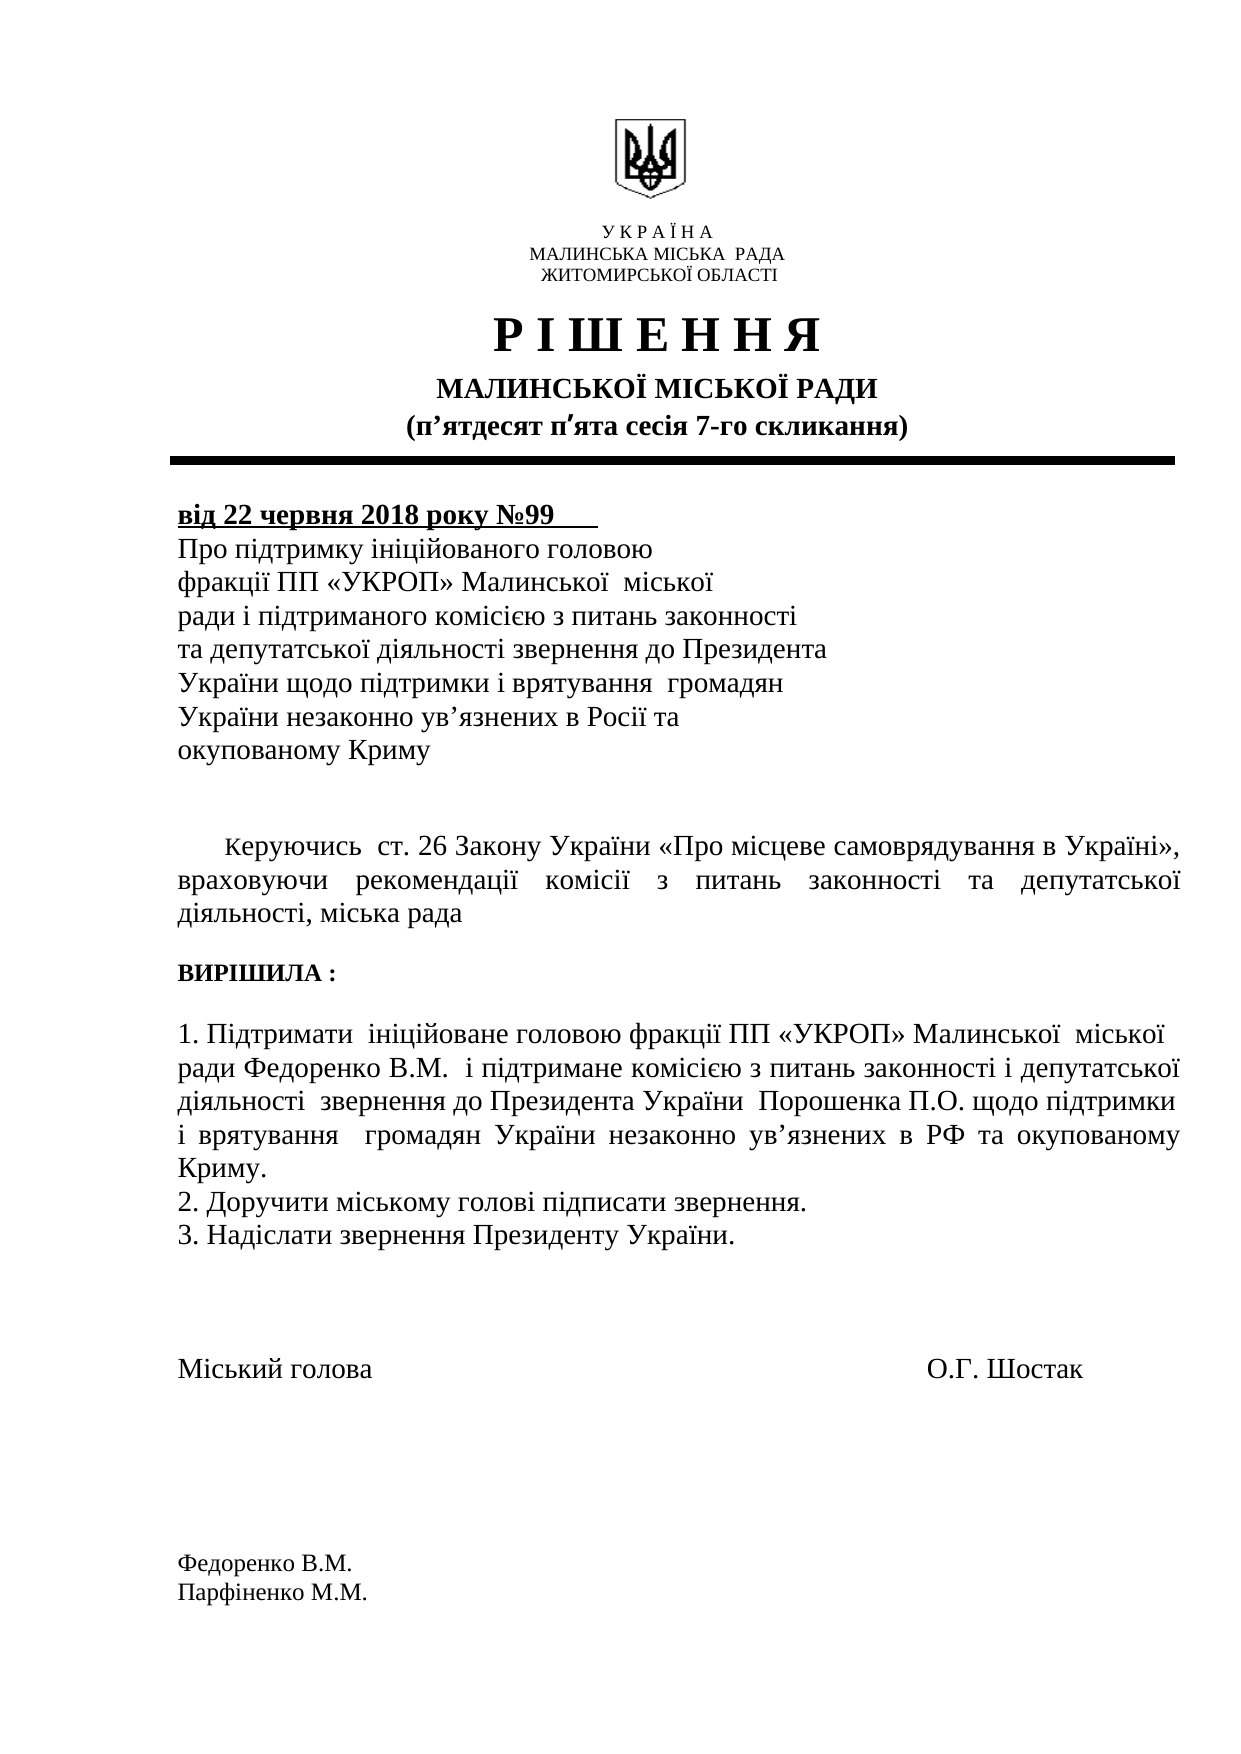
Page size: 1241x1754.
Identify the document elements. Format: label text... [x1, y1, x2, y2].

text ради і підтриманого комісією з питань законності [177, 598, 1181, 632]
text 1. Підтримати ініційоване головою фракції ПП «УКРОП» Малинської міської [177, 1016, 1181, 1050]
text Парфіненко М.М. [177, 1577, 1181, 1606]
text 2. Доручити міському голові підписати звернення. [177, 1184, 1181, 1217]
text ВИРІШИЛА : [177, 958, 1181, 987]
text ЖИТОМИРСЬКОЇ ОБЛАСТІ [133, 264, 1181, 286]
text МАЛИНСЬКА МІСЬКА РАДА [133, 243, 1181, 264]
text р і ш е н н я [133, 305, 1181, 362]
text фракції ПП «УКРОП» Малинської міської [177, 564, 1181, 598]
text У К Р А Ї Н А [133, 221, 1181, 243]
text Про підтримку ініційованого головою [177, 531, 1181, 564]
text України щодо підтримки і врятування громадян [177, 665, 1181, 699]
text Керуючись ст. 26 Закону України «Про місцеве самоврядування в Україні», враховуючи рекомендації комісії з питань законності та депутатської діяльності, міська рада [177, 828, 1181, 929]
text Федоренко В.М. [177, 1548, 1181, 1577]
text Міський голова О.Г. Шостак [177, 1352, 1181, 1385]
text окупованому Криму [177, 732, 1181, 766]
text 3. Надіслати звернення Президенту України. [177, 1217, 1181, 1251]
picture [609, 118, 691, 200]
text ради Федоренко В.М. і підтримане комісією з питань законності і депутатської діяльності звернення до Президента України Порошенка П.О. щодо підтримки [177, 1050, 1181, 1117]
text від 22 червня 2018 року №99 [177, 497, 1181, 531]
text України незаконно ув’язнених в Росії та [177, 699, 1181, 732]
text малинської міської ради [133, 371, 1181, 404]
text (п’ятдесят п’ята сесія 7-го скликання) [133, 404, 1181, 444]
text та депутатської діяльності звернення до Президента [177, 632, 1181, 665]
text і врятування громадян України незаконно ув’язнених в РФ та окупованому Криму. [177, 1117, 1181, 1184]
